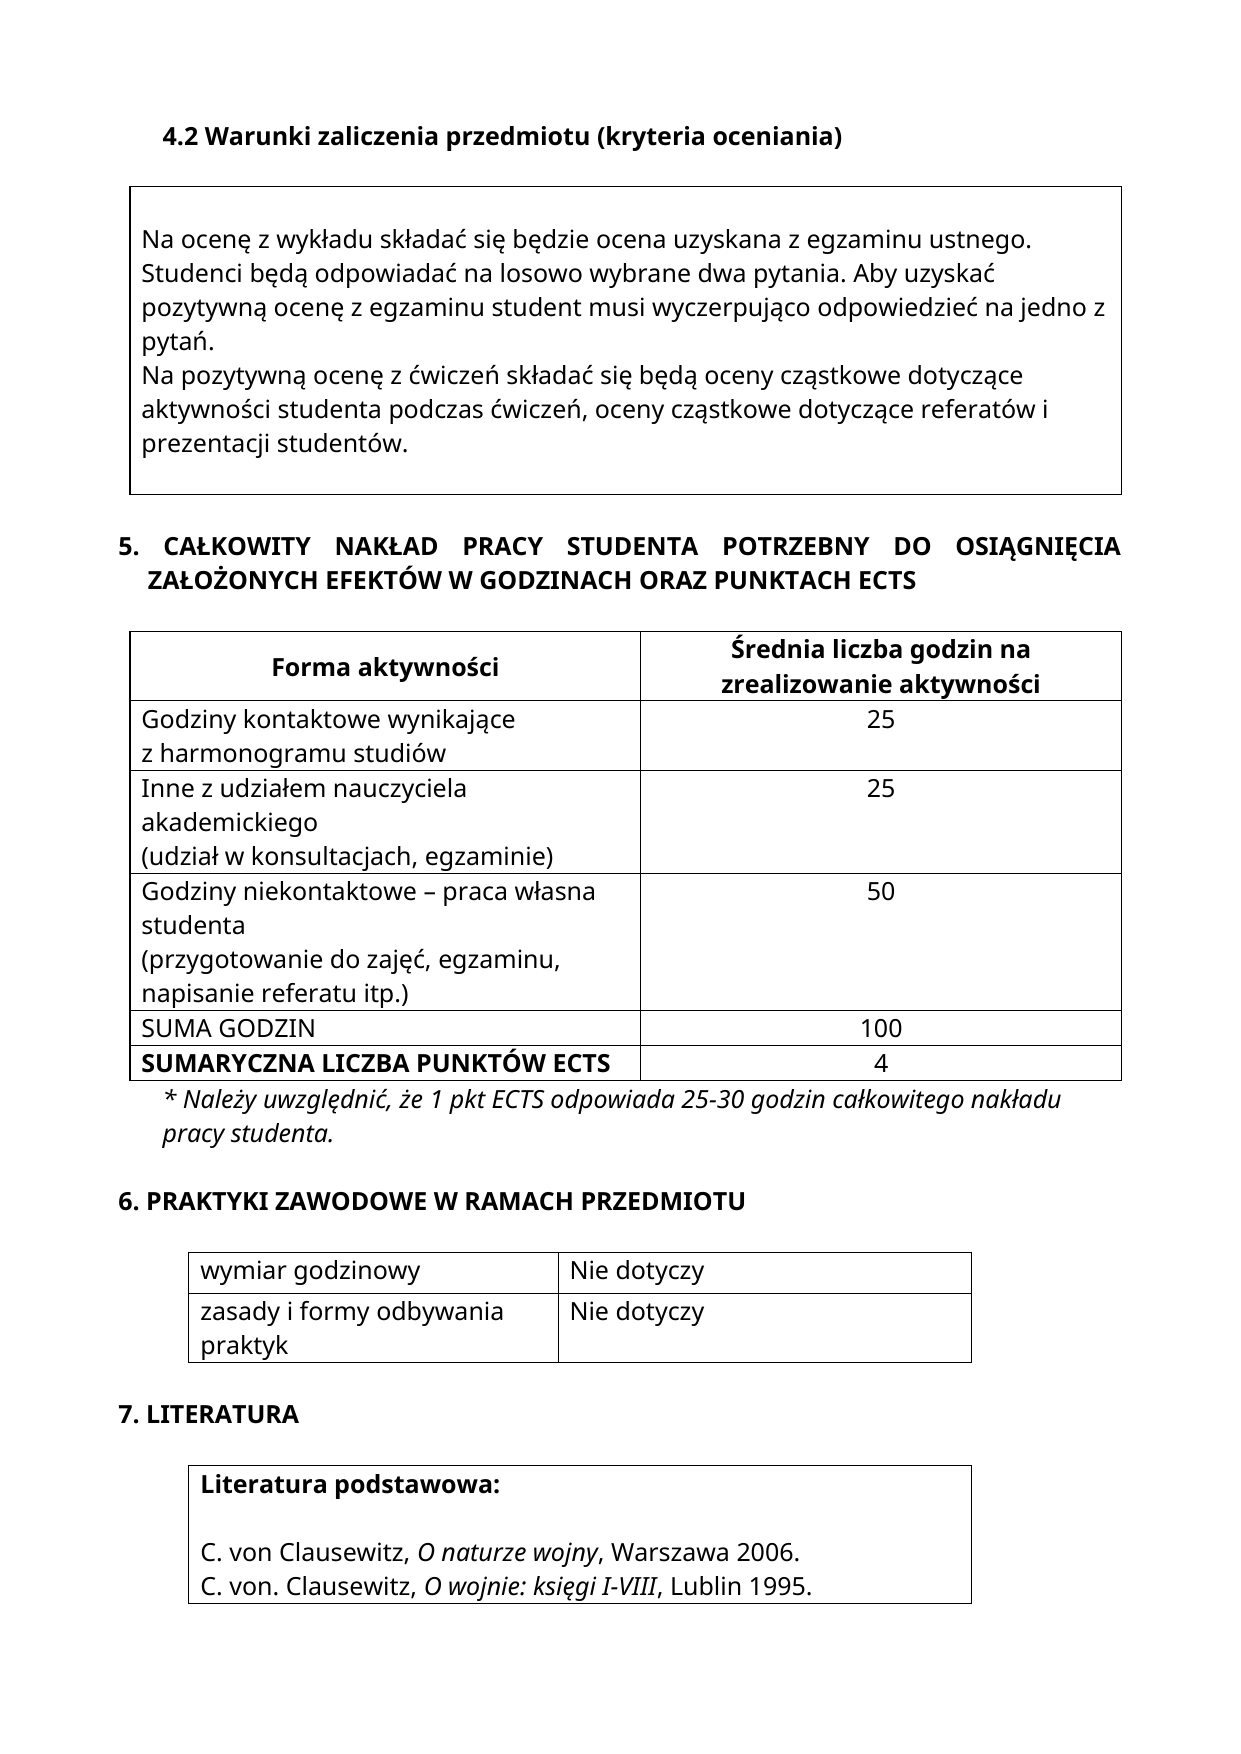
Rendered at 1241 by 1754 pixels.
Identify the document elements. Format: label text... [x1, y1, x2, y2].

table_cell 4 [641, 1046, 1121, 1080]
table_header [189, 1466, 971, 1603]
text 4.2 Warunki zaliczenia przedmiotu (kryteria oceniania) [162, 118, 1122, 152]
table_cell 50 [641, 874, 1121, 1010]
text 7. LITERATURA [118, 1397, 1122, 1431]
table_cell 25 [641, 701, 1121, 769]
table_cell 100 [641, 1011, 1121, 1045]
table_cell Inne z udziałem nauczyciela akademickiego (udział w konsultacjach, egzaminie) [131, 771, 640, 873]
table_cell Nie dotyczy [559, 1294, 971, 1362]
table_cell Godziny niekontaktowe – praca własna studenta (przygotowanie do zajęć, egzaminu, napisanie referatu itp.) [131, 874, 640, 1010]
table_cell zasady i formy odbywania praktyk [189, 1294, 558, 1362]
table_cell SUMARYCZNA LICZBA PUNKTÓW ECTS [131, 1046, 640, 1080]
table_header Forma aktywności [131, 632, 640, 700]
table_cell 25 [641, 771, 1121, 873]
table_cell Godziny kontaktowe wynikające z harmonogramu studiów [131, 701, 640, 769]
table_header Na ocenę z wykładu składać się będzie ocena uzyskana z egzaminu ustnego. Studenci będą odpowiadać na losowo wybrane dwa pytania. Aby uzyskać pozytywną ocenę z egzaminu student musi wyczerpująco odpowiedzieć na jedno z pytań. Na pozytywną ocenę z ćwiczeń składać się będą oceny cząstkowe dotyczące aktywności studenta podczas ćwiczeń, oceny cząstkowe dotyczące referatów i prezentacji studentów. [131, 187, 1121, 494]
table_header wymiar godzinowy [189, 1253, 558, 1293]
table_header Nie dotyczy [559, 1253, 971, 1293]
table_header Średnia liczba godzin na zrealizowanie aktywności [641, 632, 1121, 700]
text 6. PRAKTYKI ZAWODOWE W RAMACH PRZEDMIOTU [118, 1183, 1122, 1217]
text 5. CAŁKOWITY NAKŁAD PRACY STUDENTA POTRZEBNY DO OSIĄGNIĘCIA ZAŁOŻONYCH EFEKTÓW W GODZINACH ORAZ PUNKTACH ECTS [118, 529, 1122, 597]
text * Należy uwzględnić, że 1 pkt ECTS odpowiada 25-30 godzin całkowitego nakładu pracy studenta. [162, 1081, 1122, 1149]
table_cell SUMA GODZIN [131, 1011, 640, 1045]
